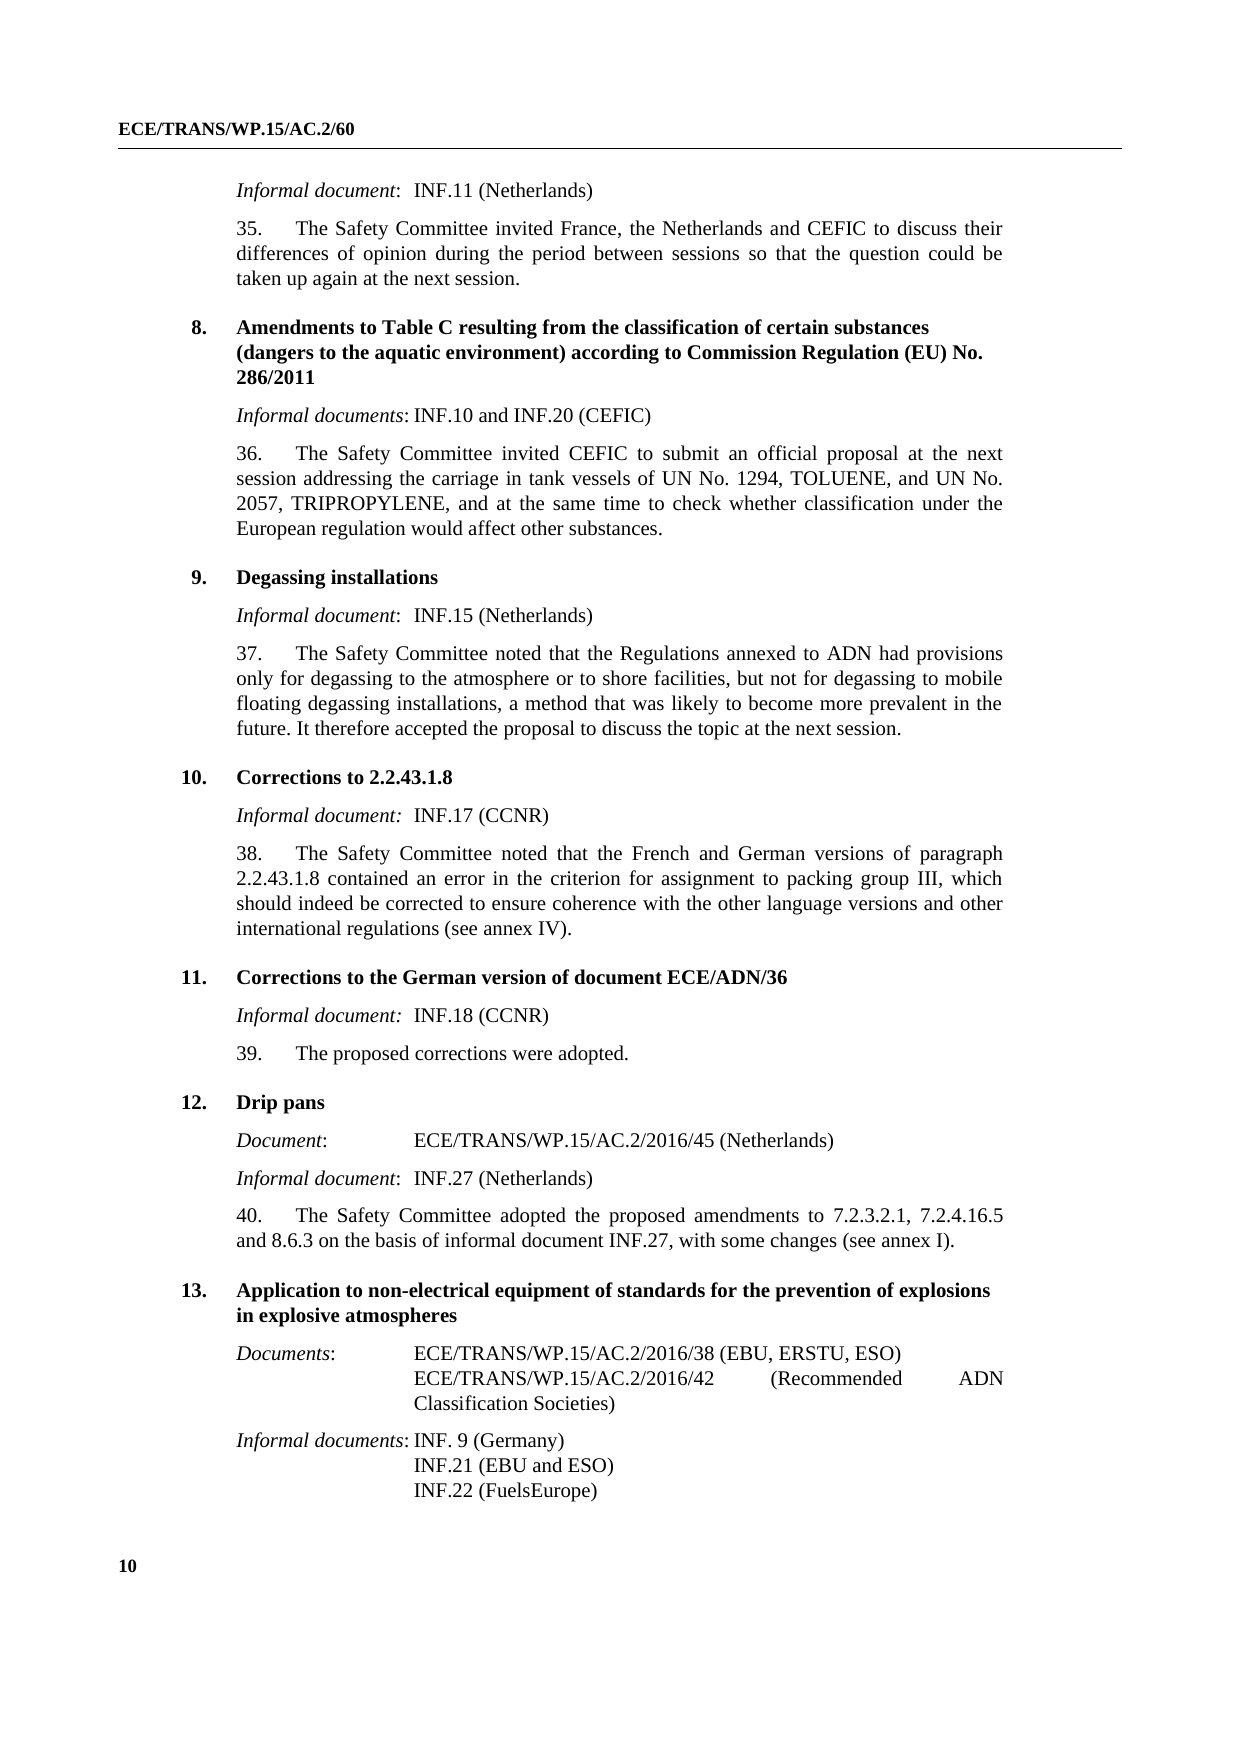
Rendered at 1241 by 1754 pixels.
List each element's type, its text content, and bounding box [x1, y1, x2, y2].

text Informal document: INF.18 (CCNR) [236, 1002, 1004, 1027]
text Documents: ECE/TRANS/WP.15/AC.2/2016/38 (EBU, ERSTU, ESO) [236, 1340, 1004, 1365]
text 38. The Safety Committee noted that the French and German versions of paragraph 2.2.43.1.8 contained an error in the criterion for assignment to packing group III, which should indeed be corrected to ensure coherence with the other language versions and other international regulations (see annex IV). [236, 840, 1004, 940]
text 13. Application to non-electrical equipment of standards for the prevention of explosions in explosive atmospheres [118, 1277, 1004, 1327]
text 8. Amendments to Table C resulting from the classification of certain substances (dangers to the aquatic environment) according to Commission Regulation (EU) No. 286/2011 [118, 315, 1004, 390]
text ECE/TRANS/WP.15/AC.2/2016/42 (Recommended ADN Classification Societies) [413, 1365, 1004, 1415]
text Informal document: INF.27 (Netherlands) [236, 1165, 1004, 1190]
text 10. Corrections to 2.2.43.1.8 [118, 765, 1004, 790]
text 40. The Safety Committee adopted the proposed amendments to 7.2.3.2.1, 7.2.4.16.5 and 8.6.3 on the basis of informal document INF.27, with some changes (see annex I). [236, 1202, 1004, 1252]
text 36. The Safety Committee invited CEFIC to submit an official proposal at the next session addressing the carriage in tank vessels of UN No. 1294, TOLUENE, and UN No. 2057, TRIPROPYLENE, and at the same time to check whether classification under the European regulation would affect other substances. [236, 440, 1004, 540]
text 39. The proposed corrections were adopted. [236, 1040, 1004, 1065]
text Informal document: INF.11 (Netherlands) [236, 177, 1004, 202]
text INF.21 (EBU and ESO) [236, 1452, 1004, 1477]
text Document: ECE/TRANS/WP.15/AC.2/2016/45 (Netherlands) [236, 1127, 1004, 1152]
text 12. Drip pans [118, 1090, 1004, 1115]
text Informal document: INF.15 (Netherlands) [236, 602, 1004, 627]
text INF.22 (FuelsEurope) [236, 1477, 1004, 1502]
text 9. Degassing installations [118, 565, 1004, 590]
text 37. The Safety Committee noted that the Regulations annexed to ADN had provisions only for degassing to the atmosphere or to shore facilities, but not for degassing to mobile floating degassing installations, a method that was likely to become more prevalent in the future. It therefore accepted the proposal to discuss the topic at the next session. [236, 640, 1004, 740]
text Informal documents: INF. 9 (Germany) [236, 1427, 1004, 1452]
text Informal documents: INF.10 and INF.20 (CEFIC) [236, 402, 1004, 427]
text 35. The Safety Committee invited France, the Netherlands and CEFIC to discuss their differences of opinion during the period between sessions so that the question could be taken up again at the next session. [236, 215, 1004, 290]
text 11. Corrections to the German version of document ECE/ADN/36 [118, 965, 1004, 990]
text Informal document: INF.17 (CCNR) [236, 802, 1004, 827]
